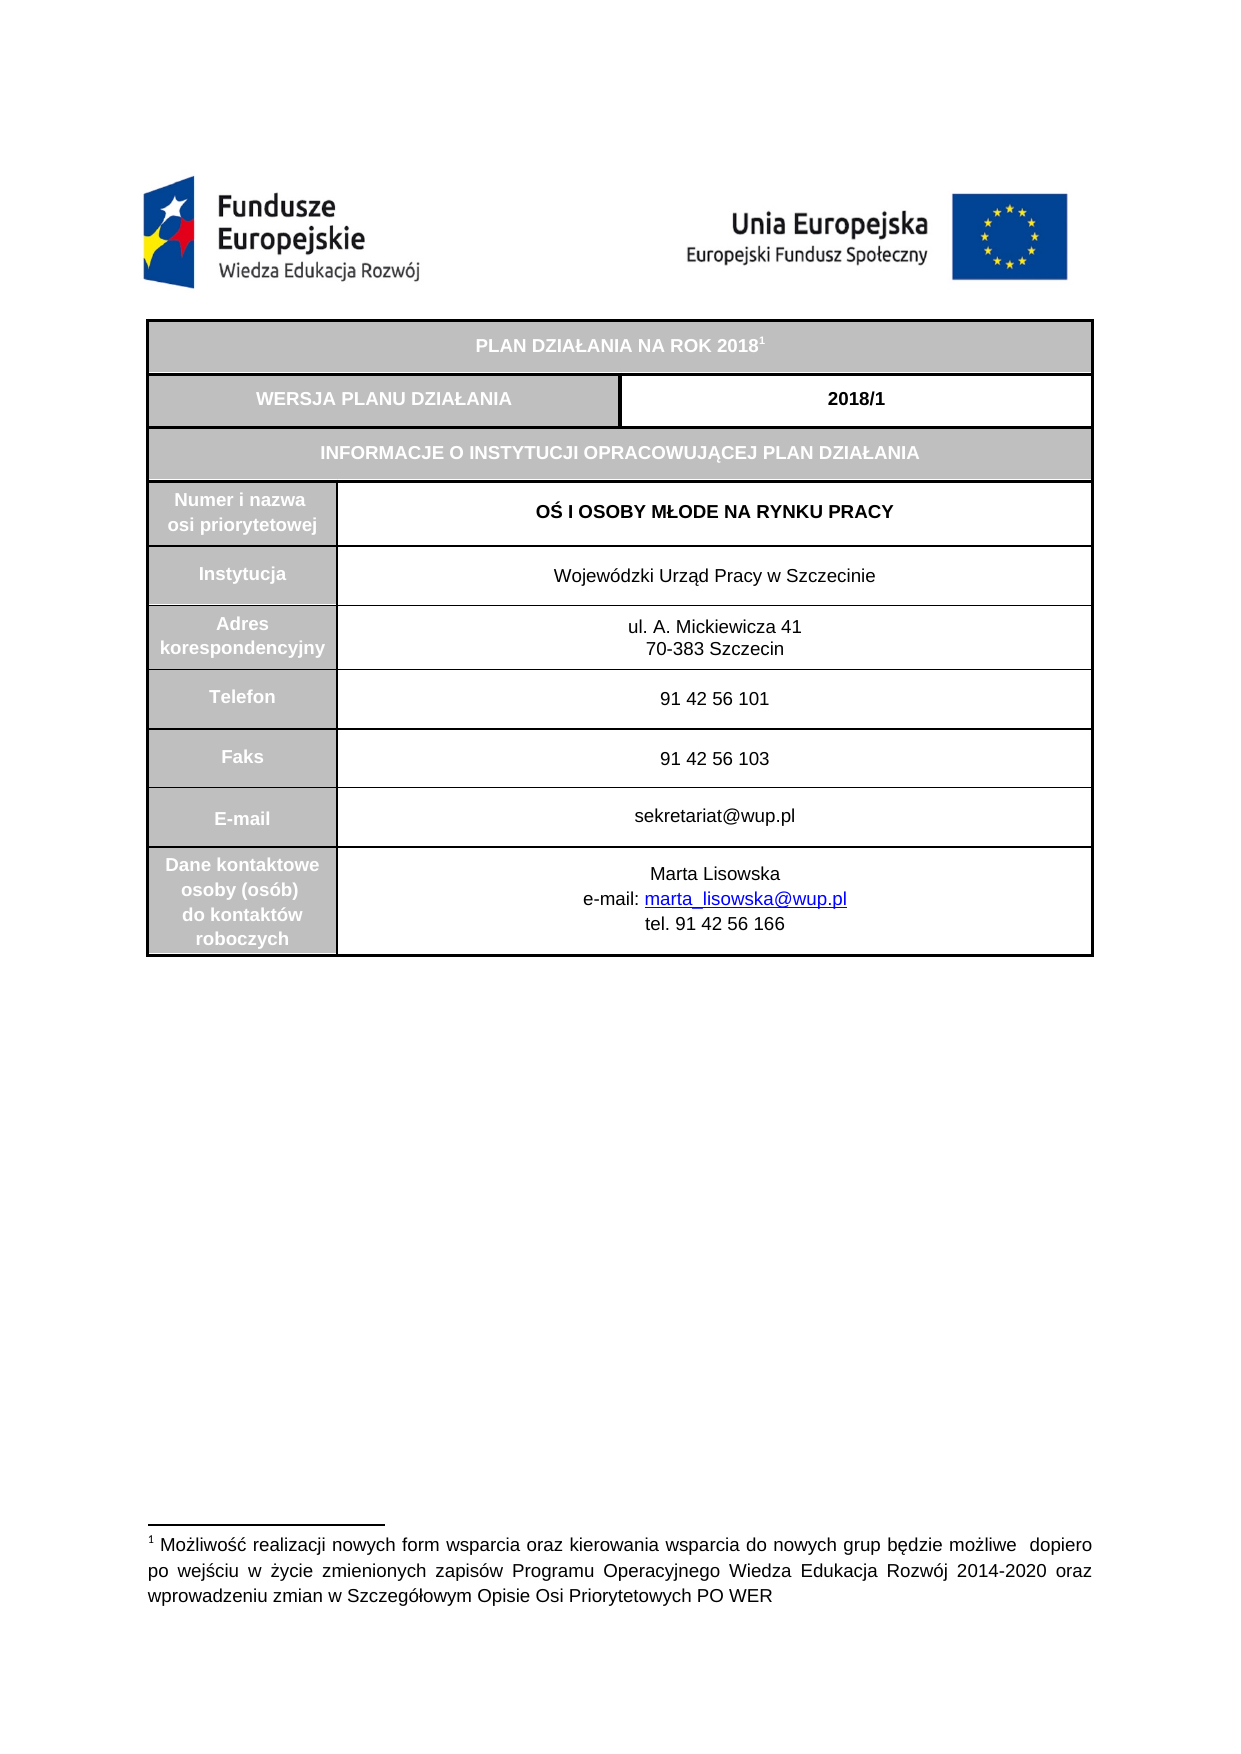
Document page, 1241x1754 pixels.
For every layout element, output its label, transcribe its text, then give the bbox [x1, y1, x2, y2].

table_cell Marta Lisowska e-mail: marta_lisowska@wup.pl tel. 91 42 56 166 [338, 848, 1091, 953]
table_cell Adres korespondencyjny [149, 606, 336, 669]
table_cell 91 42 56 103 [338, 730, 1091, 787]
table_header PLAN DZIAŁANIA NA ROK 2018 [149, 322, 1091, 372]
table_cell Faks [149, 730, 336, 787]
table_cell Instytucja [149, 547, 336, 604]
table_cell Dane kontaktowe osoby (osób) do kontaktów roboczych [149, 848, 336, 953]
table_cell 91 42 56 101 [338, 670, 1091, 728]
table_cell 2018/1 [622, 376, 1091, 426]
table_cell Telefon [149, 670, 336, 728]
table_cell ul. A. Mickiewicza 41 70-383 Szczecin [338, 606, 1091, 669]
table_cell sekretariat@wup.pl [338, 788, 1091, 846]
table_cell E-mail [149, 788, 336, 846]
table_cell INFORMACJE O INSTYTUCJI OPRACOWUJĄCEJ PLAN DZIAŁANIA [149, 429, 1091, 479]
table_cell WERSJA PLANU DZIAŁANIA [149, 376, 618, 426]
table_cell OŚ I OSOBY MŁODE NA RYNKU PRACY [338, 483, 1091, 545]
table_cell Numer i nazwa osi priorytetowej [149, 483, 336, 545]
table_cell Wojewódzki Urząd Pracy w Szczecinie [338, 547, 1091, 604]
picture [118, 147, 1098, 315]
